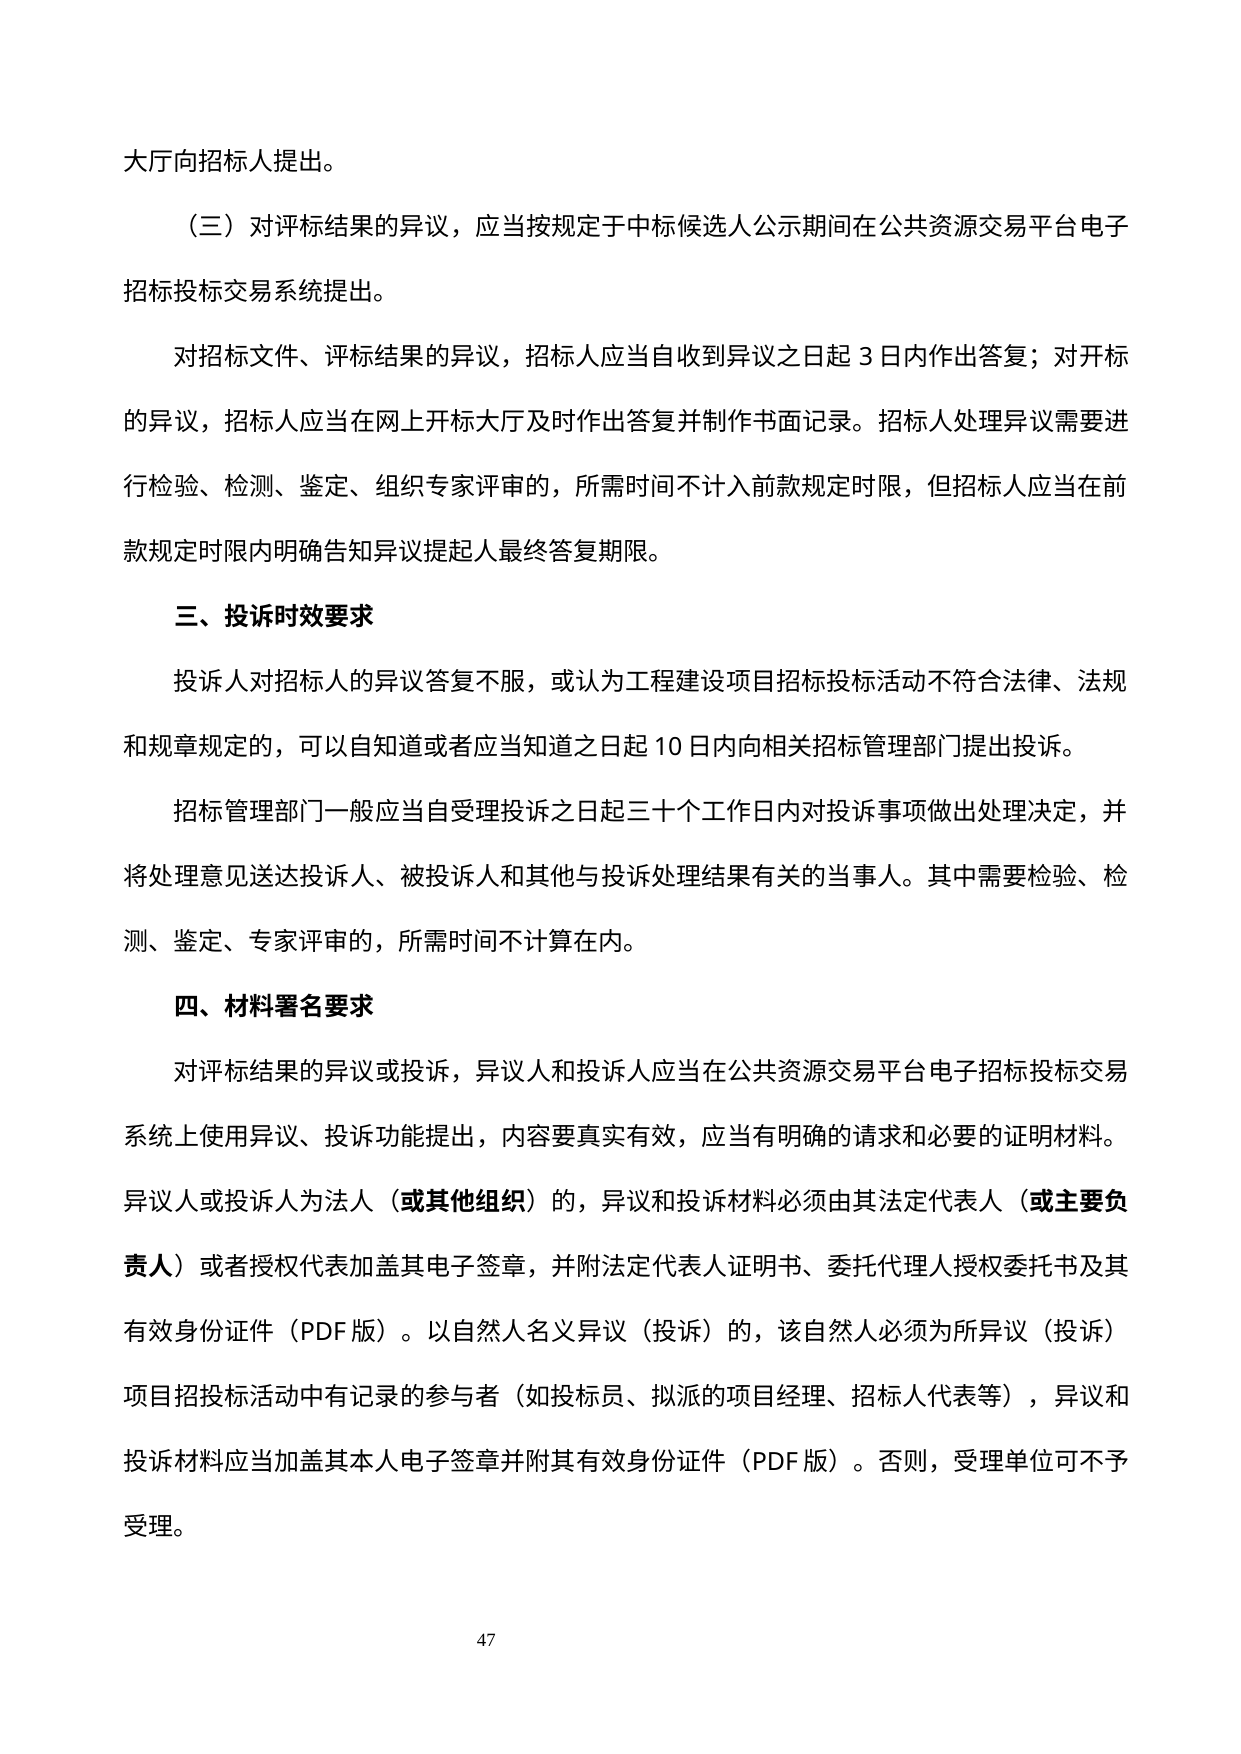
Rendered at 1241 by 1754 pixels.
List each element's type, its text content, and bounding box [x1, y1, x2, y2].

text 对评标结果的异议或投诉，异议人和投诉人应当在公共资源交易平台电子招标投标交易系统上使用异议、投诉功能提出，内容要真实有效，应当有明确的请求和必要的证明材料。异议人或投诉人为法人（或其他组织）的，异议和投诉材料必须由其法定代表人（或主要负责人）或者授权代表加盖其电子签章，并附法定代表人证明书、委托代理人授权委托书及其有效身份证件（PDF版）。以自然人名义异议（投诉）的，该自然人必须为所异议（投诉）项目招投标活动中有记录的参与者（如投标员、拟派的项目经理、招标人代表等），异议和投诉材料应当加盖其本人电子签章并附其有效身份证件（PDF版）。否则，受理单位可不予受理。 [124, 1037, 1130, 1557]
text 四、材料署名要求 [124, 972, 1130, 1037]
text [124, 127, 1130, 192]
text 投诉人对招标人的异议答复不服，或认为工程建设项目招标投标活动不符合法律、法规和规章规定的，可以自知道或者应当知道之日起10日内向相关招标管理部门提出投诉。 [124, 647, 1130, 777]
text 三、投诉时效要求 [124, 582, 1130, 647]
text （三）对评标结果的异议，应当按规定于中标候选人公示期间在公共资源交易平台电子招标投标交易系统提出。 [124, 192, 1130, 322]
text 招标管理部门一般应当自受理投诉之日起三十个工作日内对投诉事项做出处理决定，并将处理意见送达投诉人、被投诉人和其他与投诉处理结果有关的当事人。其中需要检验、检测、鉴定、专家评审的，所需时间不计算在内。 [124, 777, 1130, 972]
text 对招标文件、评标结果的异议，招标人应当自收到异议之日起3日内作出答复；对开标的异议，招标人应当在网上开标大厅及时作出答复并制作书面记录。招标人处理异议需要进行检验、检测、鉴定、组织专家评审的，所需时间不计入前款规定时限，但招标人应当在前款规定时限内明确告知异议提起人最终答复期限。 [124, 322, 1130, 582]
